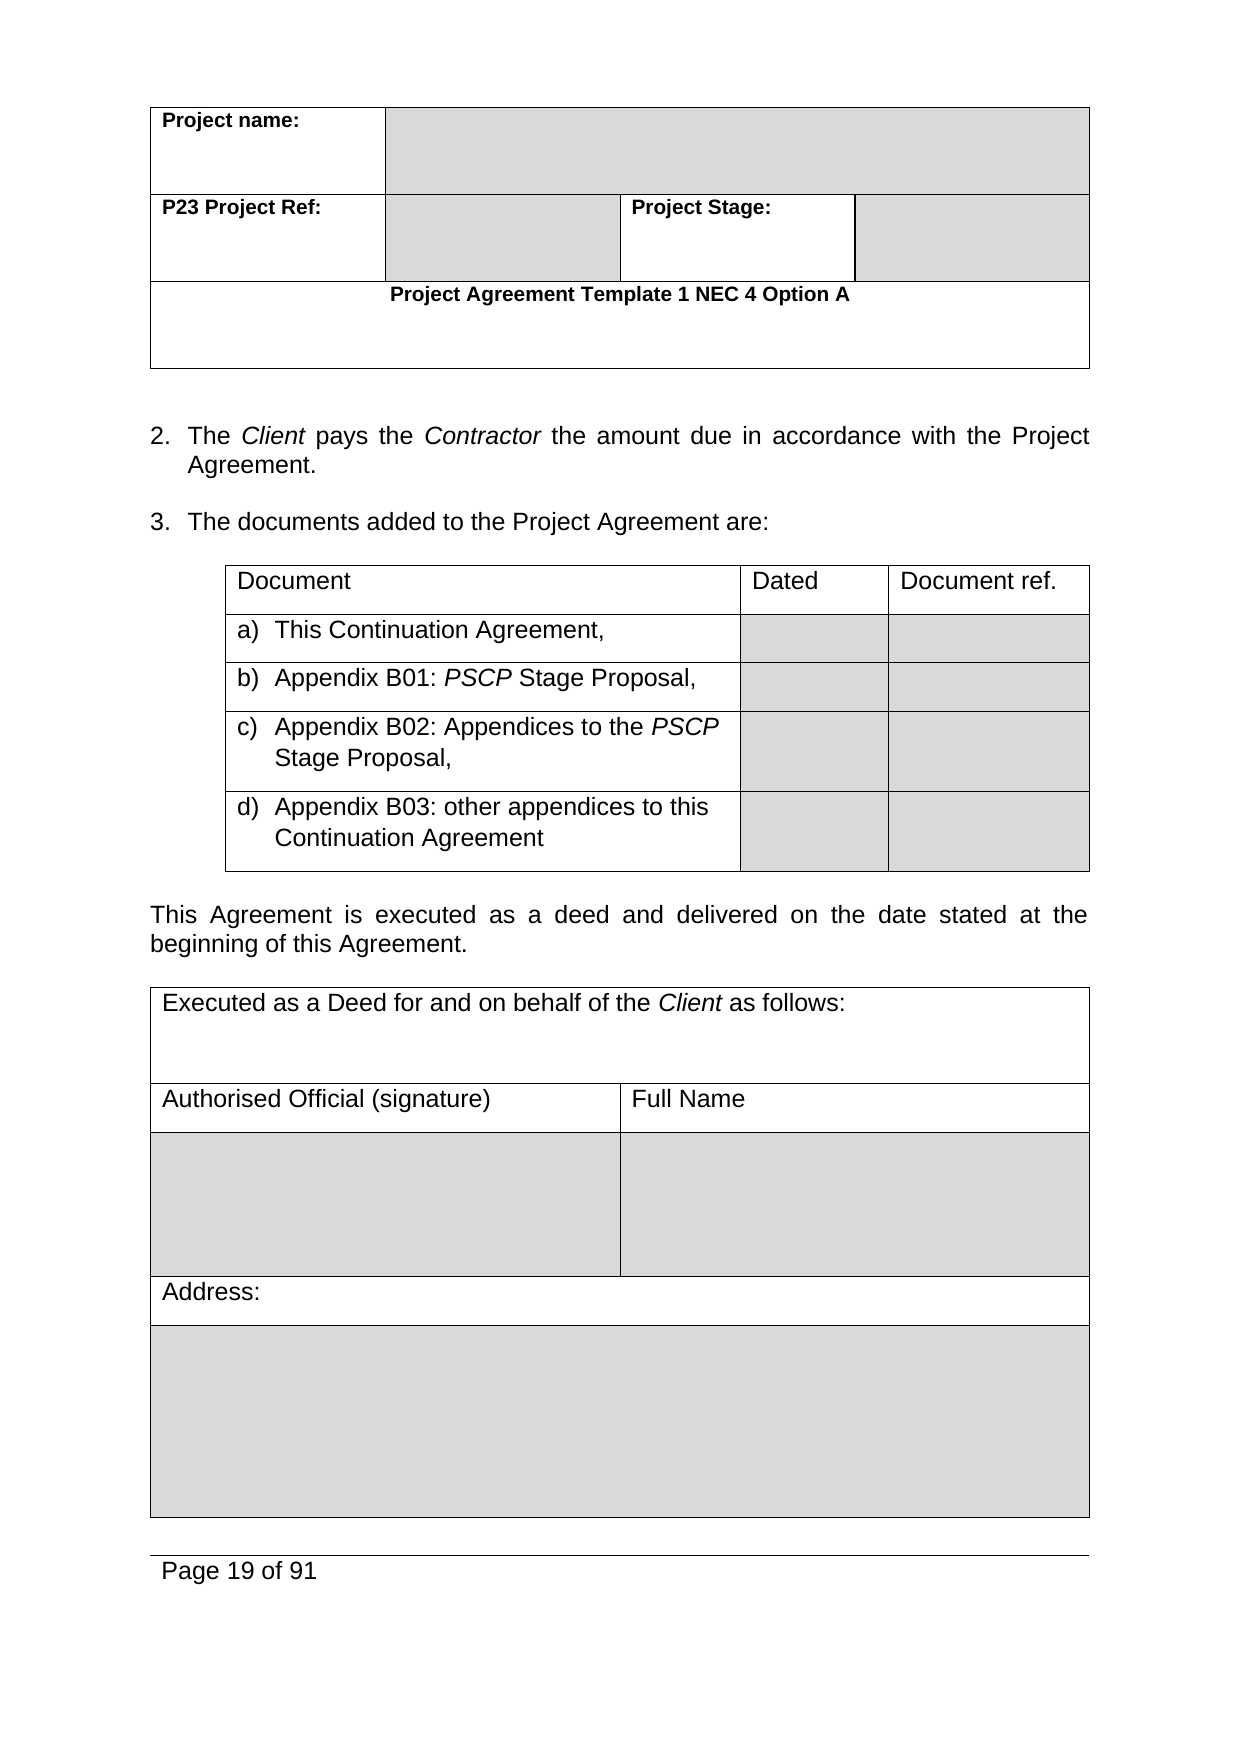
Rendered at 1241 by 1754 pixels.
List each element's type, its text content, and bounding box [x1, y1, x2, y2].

table_cell [741, 663, 888, 711]
table_cell Authorised Official (signature) [151, 1084, 620, 1132]
table_header Executed as a Deed for and on behalf of the Client as follows: [151, 988, 1089, 1083]
table_cell [741, 792, 888, 871]
table_cell Address: [151, 1277, 1089, 1325]
table_header Document ref. [889, 566, 1089, 613]
table_cell Appendix B02: Appendices to the PSCP Stage Proposal, [226, 712, 740, 791]
table_header Dated [741, 566, 888, 613]
table_cell [151, 1133, 620, 1276]
table_cell [889, 663, 1089, 711]
table_cell [741, 615, 888, 662]
table_cell Full Name [621, 1084, 1089, 1132]
table_cell This Continuation Agreement, [226, 615, 740, 662]
table_cell [741, 712, 888, 791]
list The documents added to the Project Agreement are: [150, 507, 1090, 536]
list The Client pays the Contractor the amount due in accordance with the Project Agreement. [150, 421, 1090, 478]
table_cell [621, 1133, 1089, 1276]
text This Agreement is executed as a deed and delivered on the date stated at the beginning of this Agreement. [150, 900, 1090, 958]
table_cell [889, 712, 1089, 791]
table_cell [889, 615, 1089, 662]
table_cell Appendix B03: other appendices to this Continuation Agreement [226, 792, 740, 871]
table_header Document [226, 566, 740, 613]
table_cell [889, 792, 1089, 871]
table_cell [151, 1326, 1089, 1517]
table_cell Appendix B01: PSCP Stage Proposal, [226, 663, 740, 711]
